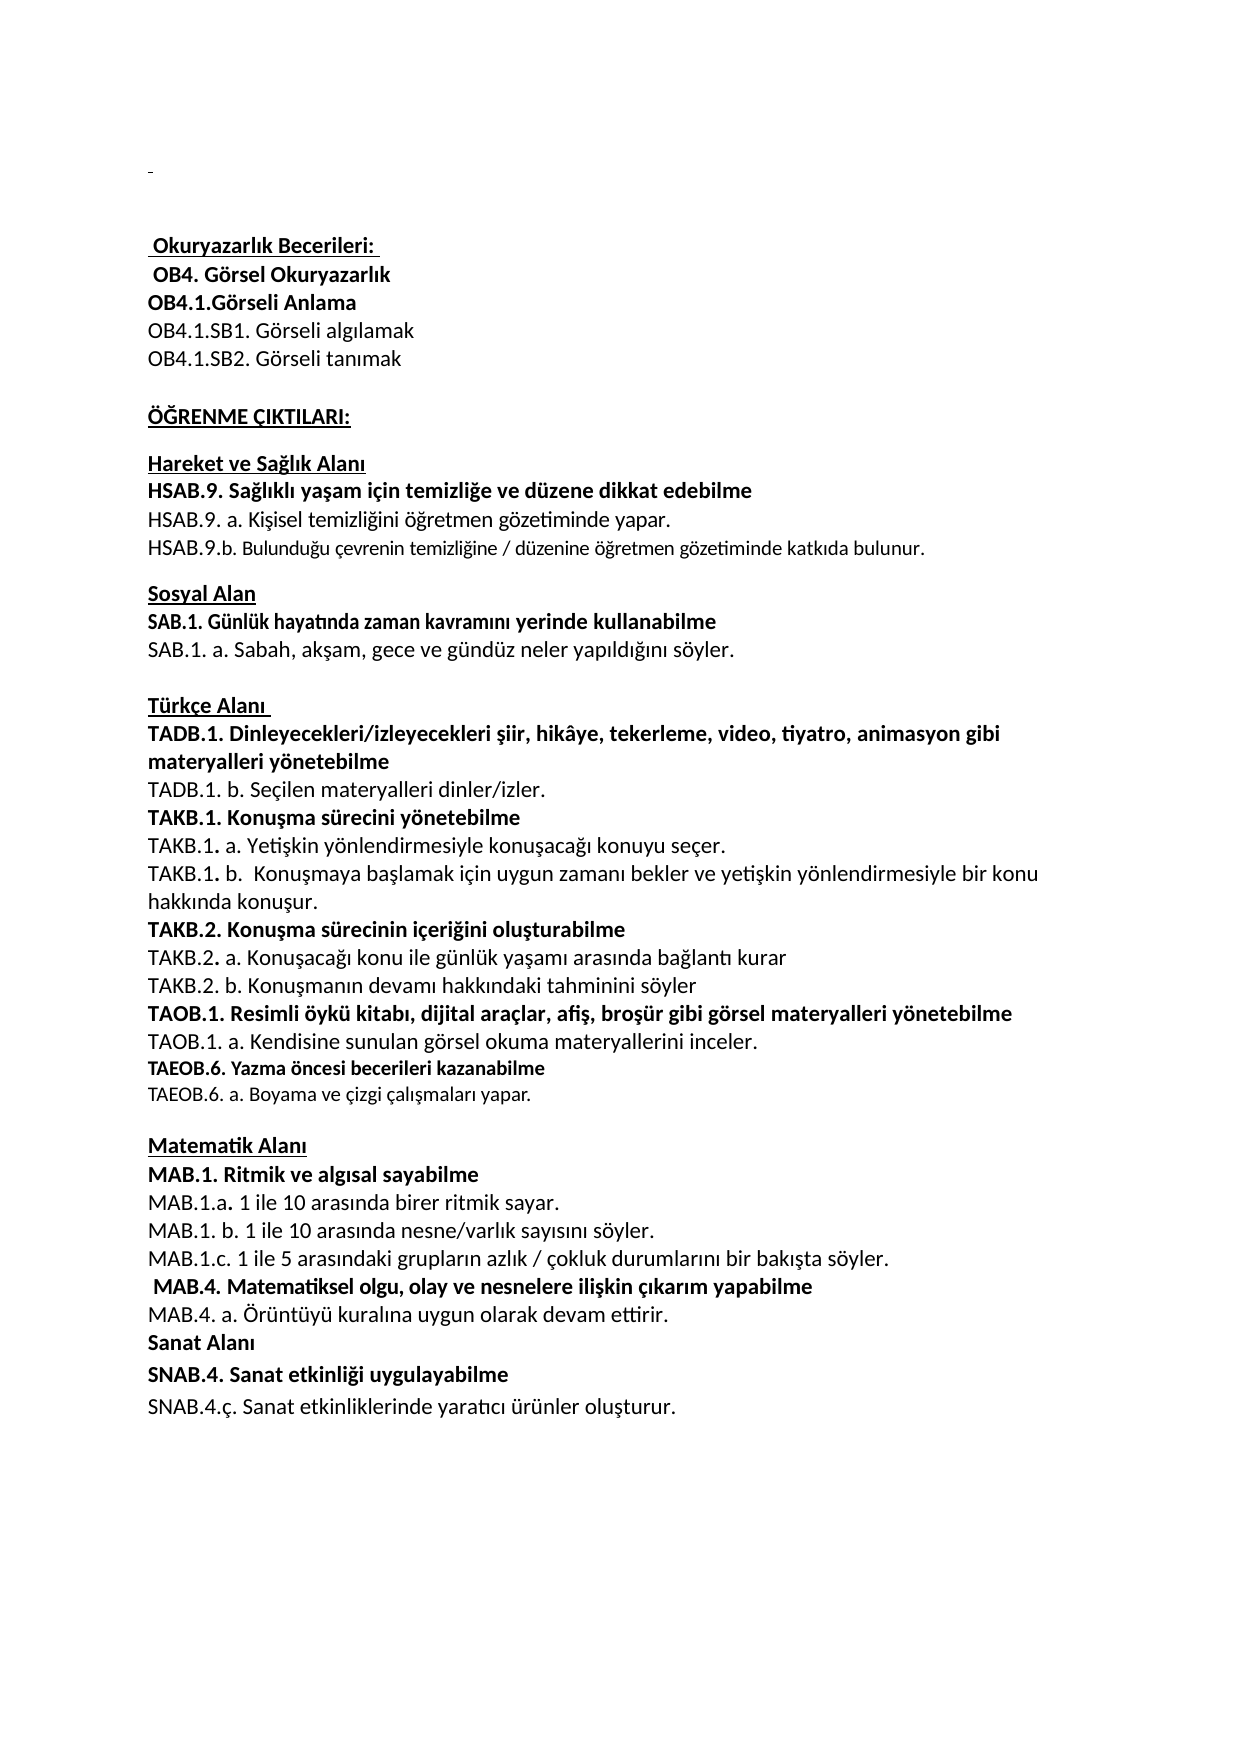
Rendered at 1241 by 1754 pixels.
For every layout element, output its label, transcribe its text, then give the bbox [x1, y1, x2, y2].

text MAB.4. Matematiksel olgu, olay ve nesnelere ilişkin çıkarım yapabilme [148, 1272, 1093, 1300]
text Okuryazarlık Becerileri: [148, 232, 1093, 260]
text TAKB.2. Konuşma sürecinin içeriğini oluşturabilme [148, 915, 1093, 943]
text OB4.1.SB1. Görseli algılamak [148, 316, 1093, 344]
text Sanat Alanı [148, 1328, 1093, 1356]
text TAKB.1. b. Konuşmaya başlamak için uygun zamanı bekler ve yetişkin yönlendirmesiyle bir konu hakkında konuşur. [148, 859, 1093, 915]
text Türkçe Alanı [148, 691, 1093, 719]
text TADB.1. b. Seçilen materyalleri dinler/izler. [148, 775, 1093, 803]
text TAOB.1. a. Kendisine sunulan görsel okuma materyallerini inceler. [148, 1027, 1093, 1055]
text TAKB.1. a. Yetişkin yönlendirmesiyle konuşacağı konuyu seçer. [148, 831, 1093, 859]
text OB4.1.Görseli Anlama [148, 288, 1093, 316]
text SAB.1. Günlük hayatında zaman kavramını yerinde kullanabilme [148, 607, 1093, 635]
text TAEOB.6. a. Boyama ve çizgi çalışmaları yapar. [148, 1081, 1093, 1106]
text Sosyal Alan [148, 579, 1093, 607]
text MAB.1.c. 1 ile 5 arasındaki grupların azlık / çokluk durumlarını bir bakışta söyler. [148, 1244, 1093, 1272]
text MAB.4. a. Örüntüyü kuralına uygun olarak devam ettirir. [148, 1300, 1093, 1328]
text OB4.1.SB2. Görseli tanımak [148, 344, 1093, 372]
text HSAB.9. a. Kişisel temizliğini öğretmen gözetiminde yapar. [148, 505, 1093, 533]
text HSAB.9.b. Bulunduğu çevrenin temizliğine / düzenine öğretmen gözetiminde katkıda bulunur. [148, 533, 1093, 561]
text MAB.1. b. 1 ile 10 arasında nesne/varlık sayısını söyler. [148, 1216, 1093, 1244]
text TADB.1. Dinleyecekleri/izleyecekleri şiir, hikâye, tekerleme, video, tiyatro, animasyon gibi materyalleri yönetebilme [148, 719, 1093, 775]
text Matematik Alanı [148, 1132, 1093, 1160]
text MAB.1.a. 1 ile 10 arasında birer ritmik sayar. [148, 1188, 1093, 1216]
text TAOB.1. Resimli öykü kitabı, dijital araçlar, afiş, broşür gibi görsel materyalleri yönetebilme [148, 999, 1093, 1027]
text SNAB.4. Sanat etkinliği uygulayabilme [148, 1360, 1093, 1388]
text OB4. Görsel Okuryazarlık [148, 260, 1093, 288]
text SNAB.4.ç. Sanat etkinliklerinde yaratıcı ürünler oluşturur. [148, 1392, 1093, 1420]
text TAKB.2. b. Konuşmanın devamı hakkındaki tahminini söyler [148, 971, 1093, 999]
text ÖĞRENME ÇIKTILARI: [148, 402, 1093, 430]
text Hareket ve Sağlık Alanı [148, 449, 1093, 477]
text HSAB.9. Sağlıklı yaşam için temizliğe ve düzene dikkat edebilme [148, 477, 1093, 505]
text SAB.1. a. Sabah, akşam, gece ve gündüz neler yapıldığını söyler. [148, 635, 1093, 663]
text TAKB.2. a. Konuşacağı konu ile günlük yaşamı arasında bağlantı kurar [148, 943, 1093, 971]
text TAEOB.6. Yazma öncesi becerileri kazanabilme [148, 1055, 1093, 1081]
text TAKB.1. Konuşma sürecini yönetebilme [148, 803, 1093, 831]
text MAB.1. Ritmik ve algısal sayabilme [148, 1160, 1093, 1188]
